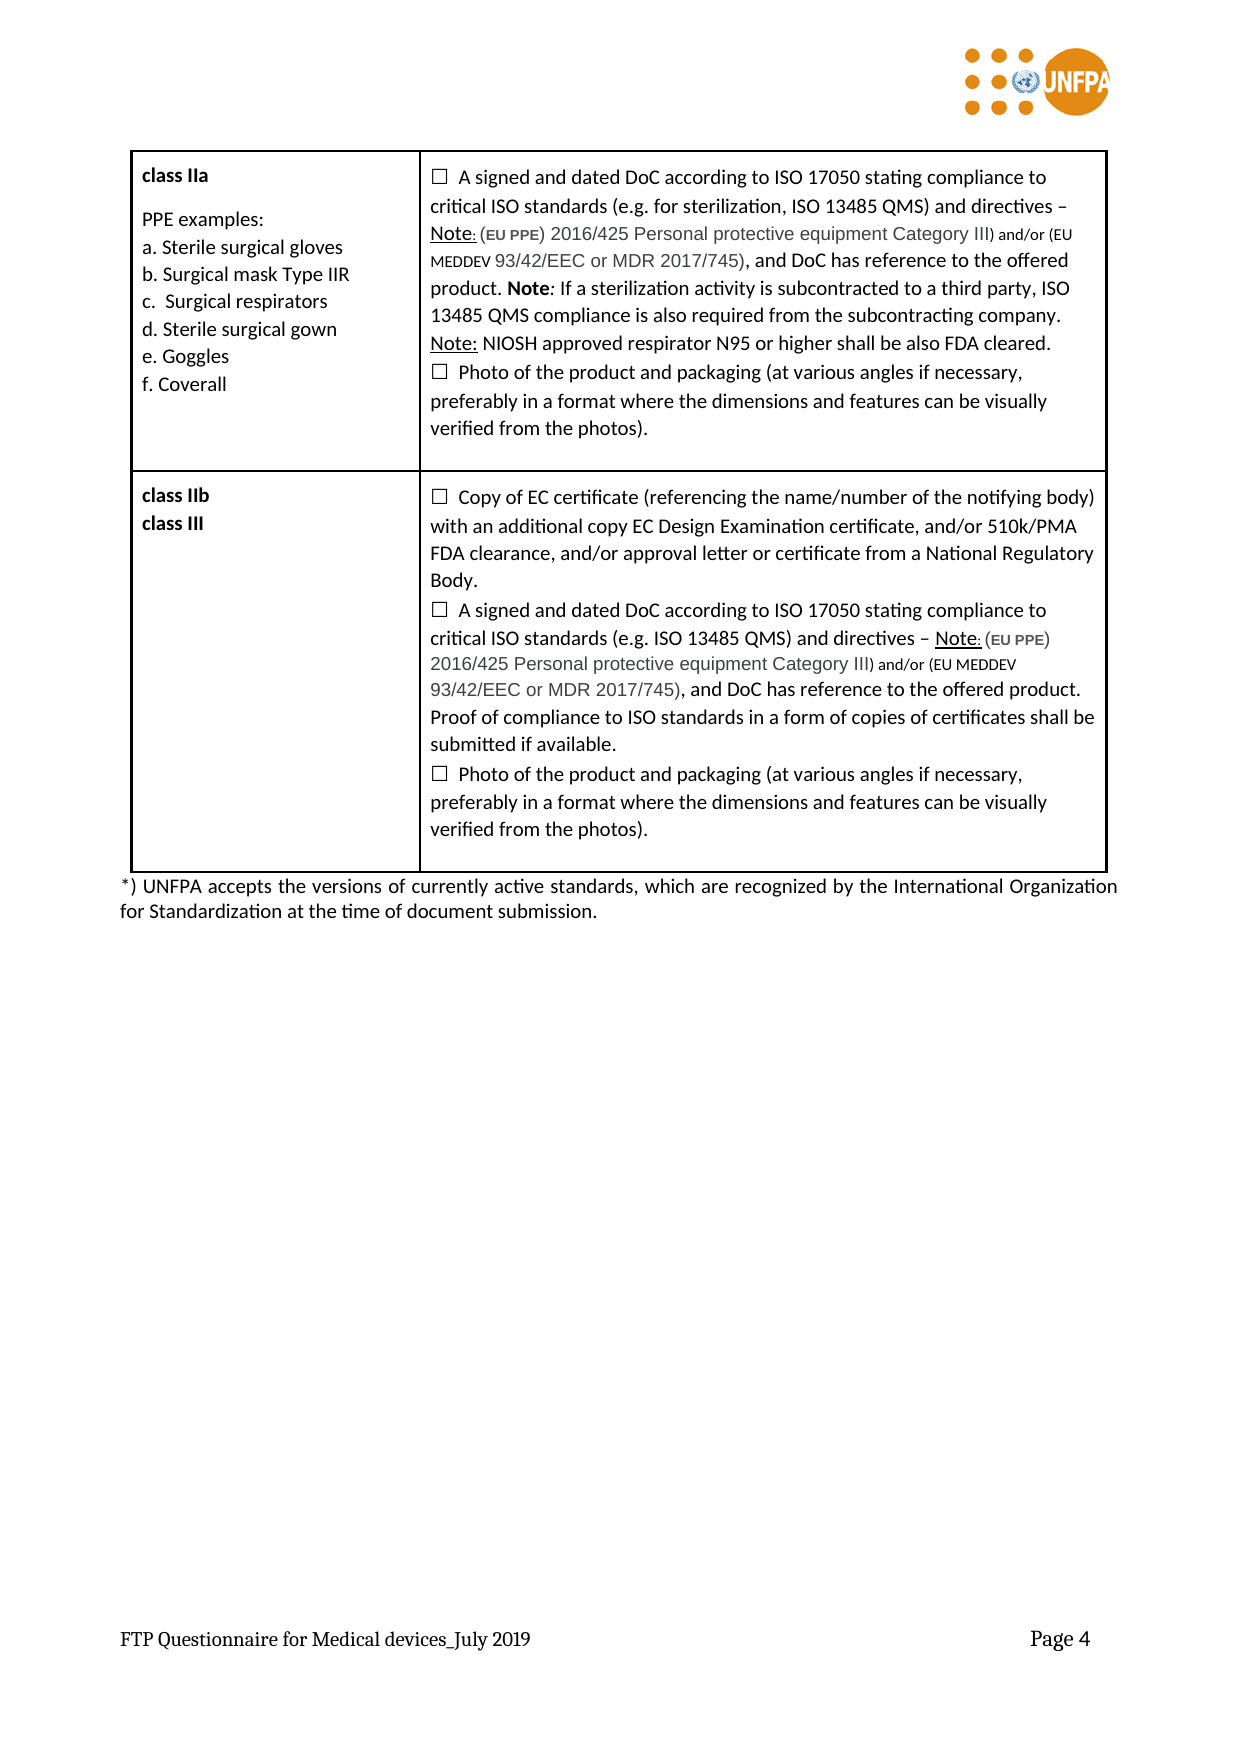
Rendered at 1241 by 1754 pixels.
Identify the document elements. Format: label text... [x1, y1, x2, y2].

table_cell class IIb class III [133, 472, 419, 871]
picture [951, 39, 1118, 117]
table_cell ☐ Copy of EC certificate (referencing the name/number of the notifying body) with an additional copy EC Design Examination certificate, and/or 510k/PMA FDA clearance, and/or approval letter or certificate from a National Regulatory Body. ☐ A signed and dated DoC according to ISO 17050 stating compliance to critical ISO standards (e.g. ISO 13485 QMS) and directives – Note: (EU PPE) 2016/425 Personal protective equipment Category III) and/or (EU MEDDEV 93/42/EEC or MDR 2017/745), and DoC has reference to the offered product. Proof of compliance to ISO standards in a form of copies of certificates shall be submitted if available. ☐ Photo of the product and packaging (at various angles if necessary, preferably in a format where the dimensions and features can be visually verified from the photos). [421, 472, 1105, 871]
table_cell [133, 152, 419, 470]
text *) UNFPA accepts the versions of currently active standards, which are recognized by the International Organization for Standardization at the time of document submission. [120, 873, 1120, 924]
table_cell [421, 152, 1105, 470]
